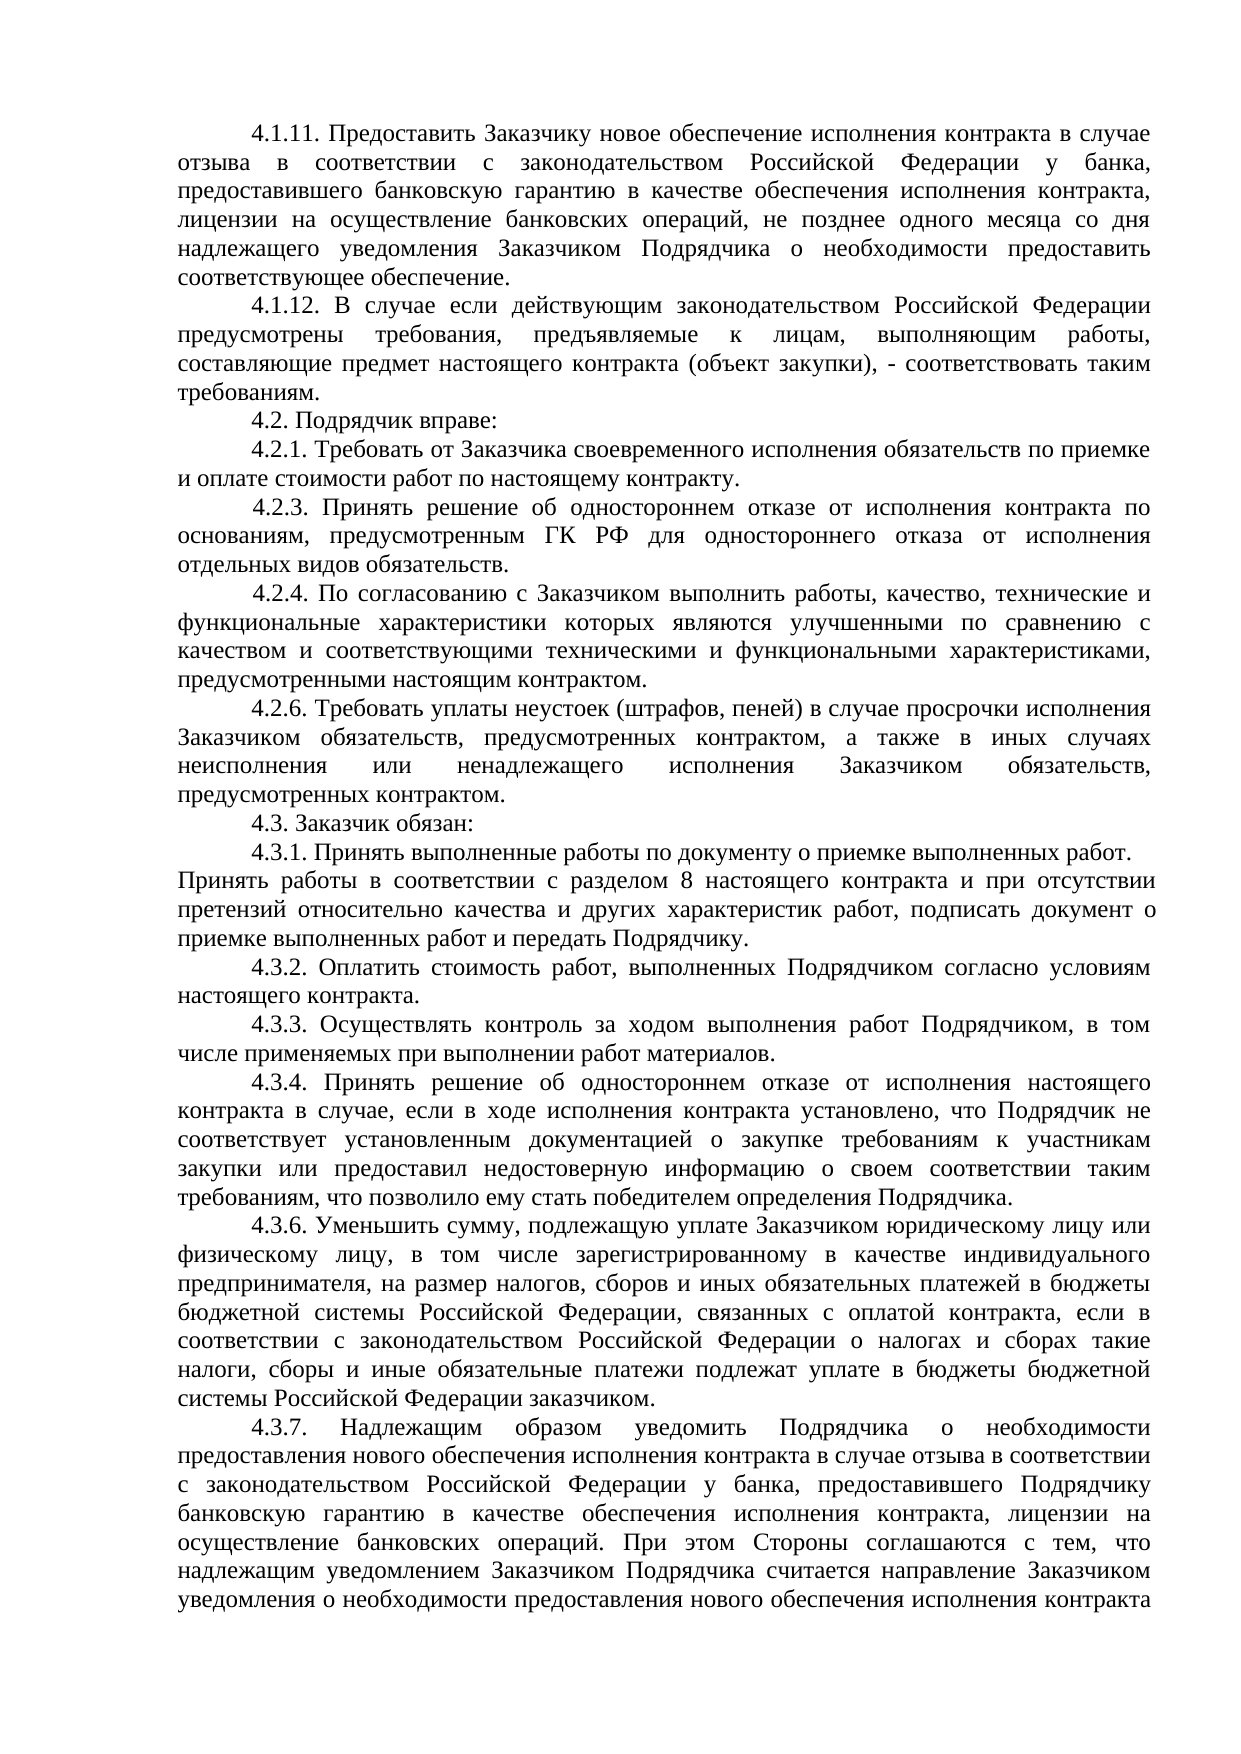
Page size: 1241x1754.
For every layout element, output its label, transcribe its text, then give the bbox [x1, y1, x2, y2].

text Принять работы в соответствии с разделом 8 настоящего контракта и при отсутствии претензий относительно качества и других характеристик работ, подписать документ о приемке выполненных работ и передать Подрядчику. [177, 866, 1157, 952]
text 4.2.1. Требовать от Заказчика своевременного исполнения обязательств по приемке и оплате стоимости работ по настоящему контракту. [177, 434, 1152, 492]
text 4.3.2. Оплатить стоимость работ, выполненных Подрядчиком согласно условиям настоящего контракта. [177, 952, 1152, 1009]
text 4.1.12. В случае если действующим законодательством Российской Федерации предусмотрены требования, предъявляемые к лицам, выполняющим работы, составляющие предмет настоящего контракта (объект закупки), - соответствовать таким требованиям. [177, 291, 1152, 406]
text 4.3.1. Принять выполненные работы по документу о приемке выполненных работ. [177, 837, 1152, 866]
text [177, 1412, 1152, 1613]
text 4.2. Подрядчик вправе: [177, 406, 1152, 434]
text 4.3.6. Уменьшить сумму, подлежащую уплате Заказчиком юридическому лицу или физическому лицу, в том числе зарегистрированному в качестве индивидуального предпринимателя, на размер налогов, сборов и иных обязательных платежей в бюджеты бюджетной системы Российской Федерации, связанных с оплатой контракта, если в соответствии с законодательством Российской Федерации о налогах и сборах такие налоги, сборы и иные обязательные платежи подлежат уплате в бюджеты бюджетной системы Российской Федерации заказчиком. [177, 1211, 1152, 1412]
text 4.3. Заказчик обязан: [177, 808, 1152, 837]
text 4.3.3. Осуществлять контроль за ходом выполнения работ Подрядчиком, в том числе применяемых при выполнении работ материалов. [177, 1009, 1152, 1067]
text 4.2.4. По согласованию с Заказчиком выполнить работы, качество, технические и функциональные характеристики которых являются улучшенными по сравнению с качеством и соответствующими техническими и функциональными характеристиками, предусмотренными настоящим контрактом. [177, 578, 1152, 693]
text 4.1.11. Предоставить Заказчику новое обеспечение исполнения контракта в случае отзыва в соответствии с законодательством Российской Федерации у банка, предоставившего банковскую гарантию в качестве обеспечения исполнения контракта, лицензии на осуществление банковских операций, не позднее одного месяца со дня надлежащего уведомления Заказчиком Подрядчика о необходимости предоставить соответствующее обеспечение. [177, 118, 1152, 291]
text 4.3.4. Принять решение об одностороннем отказе от исполнения настоящего контракта в случае, если в ходе исполнения контракта установлено, что Подрядчик не соответствует установленным документацией о закупке требованиям к участникам закупки или предоставил недостоверную информацию о своем соответствии таким требованиям, что позволило ему стать победителем определения Подрядчика. [177, 1067, 1152, 1211]
text 4.2.3. Принять решение об одностороннем отказе от исполнения контракта по основаниям, предусмотренным ГК РФ для одностороннего отказа от исполнения отдельных видов обязательств. [177, 492, 1152, 578]
text 4.2.6. Требовать уплаты неустоек (штрафов, пеней) в случае просрочки исполнения Заказчиком обязательств, предусмотренных контрактом, а также в иных случаях неисполнения или ненадлежащего исполнения Заказчиком обязательств, предусмотренных контрактом. [177, 693, 1152, 808]
